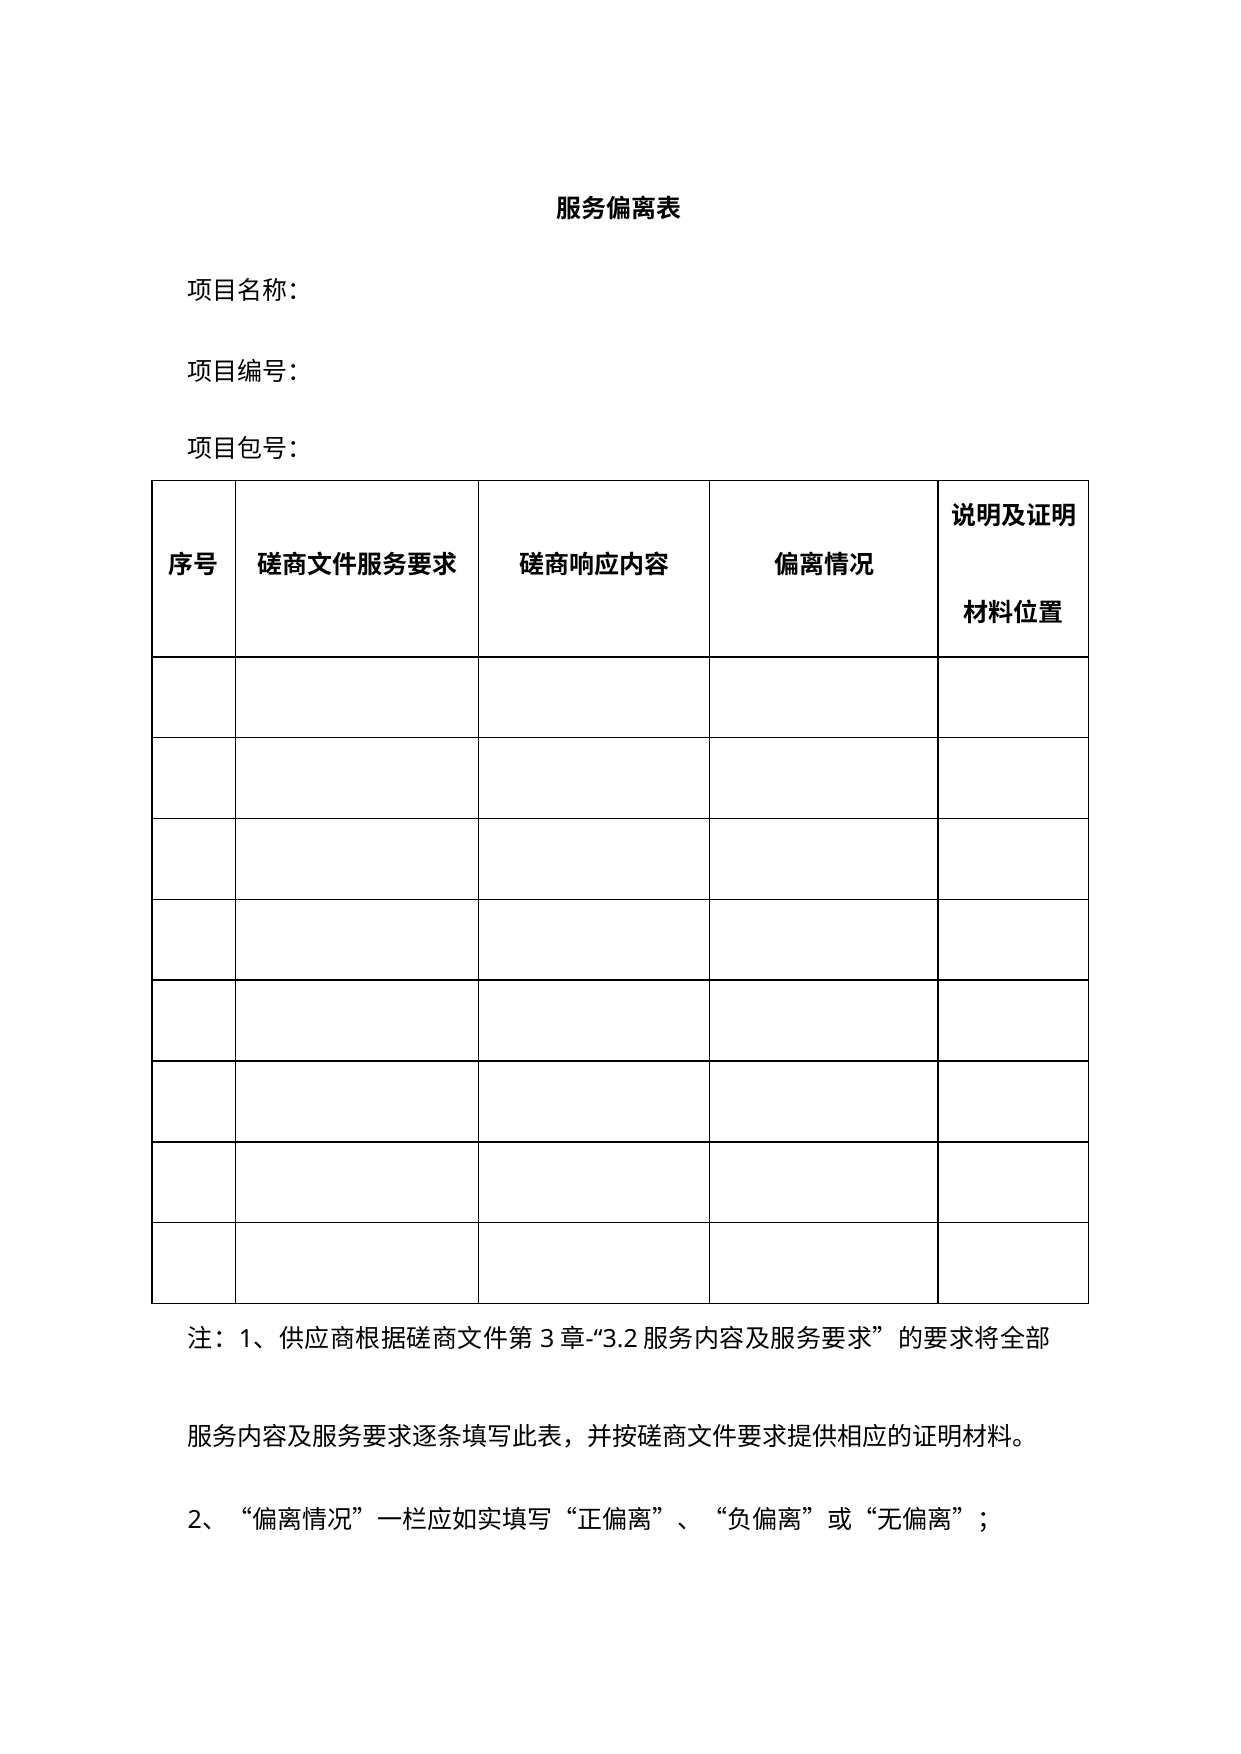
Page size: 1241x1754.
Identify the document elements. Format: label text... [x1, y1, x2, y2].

table_cell [479, 981, 709, 1060]
table_cell [153, 981, 235, 1060]
table_cell [939, 1223, 1088, 1303]
table_cell [479, 738, 709, 818]
table_header 偏离情况 [710, 481, 937, 656]
table_cell [479, 1143, 709, 1222]
table_cell [236, 981, 478, 1060]
table_header 磋商响应内容 [479, 481, 709, 656]
table_cell [236, 1223, 478, 1303]
table_cell [479, 658, 709, 737]
text 2、“偏离情况”一栏应如实填写“正偏离”、“负偏离”或“无偏离”； [187, 1485, 1053, 1550]
table_cell [153, 658, 235, 737]
table_cell [153, 1223, 235, 1303]
text 服务偏离表 [187, 174, 1049, 239]
text 项目名称： [187, 256, 1053, 321]
table_cell [236, 1062, 478, 1141]
table_cell [710, 1143, 937, 1222]
table_cell [236, 819, 478, 898]
table_cell [236, 900, 478, 979]
table_cell [939, 738, 1088, 818]
table_cell [236, 658, 478, 737]
table_cell [939, 900, 1088, 979]
table_cell [153, 819, 235, 898]
table_cell [939, 819, 1088, 898]
text 注：1、供应商根据磋商文件第3章-“3.2服务内容及服务要求”的要求将全部服务内容及服务要求逐条填写此表，并按磋商文件要求提供相应的证明材料。 [187, 1304, 1053, 1467]
table_header 磋商文件服务要求 [236, 481, 478, 656]
table_cell [710, 1062, 937, 1141]
table_cell [479, 1062, 709, 1141]
table_header 说明及证明材料位置 [939, 481, 1088, 656]
table_cell [479, 819, 709, 898]
text 项目编号： [187, 337, 1049, 402]
table_cell [710, 658, 937, 737]
table_cell [236, 738, 478, 818]
table_cell [710, 900, 937, 979]
table_header 序号 [153, 481, 235, 656]
table_cell [153, 738, 235, 818]
table_cell [236, 1143, 478, 1222]
table_cell [939, 658, 1088, 737]
table_cell [710, 1223, 937, 1303]
table_cell [710, 819, 937, 898]
table_cell [479, 1223, 709, 1303]
table_cell [710, 981, 937, 1060]
table_cell [710, 738, 937, 818]
text 项目包号： [187, 414, 1049, 479]
table_cell [939, 981, 1088, 1060]
table_cell [153, 1062, 235, 1141]
table_cell [479, 900, 709, 979]
table_cell [153, 1143, 235, 1222]
table_cell [939, 1143, 1088, 1222]
table_cell [939, 1062, 1088, 1141]
table_cell [153, 900, 235, 979]
